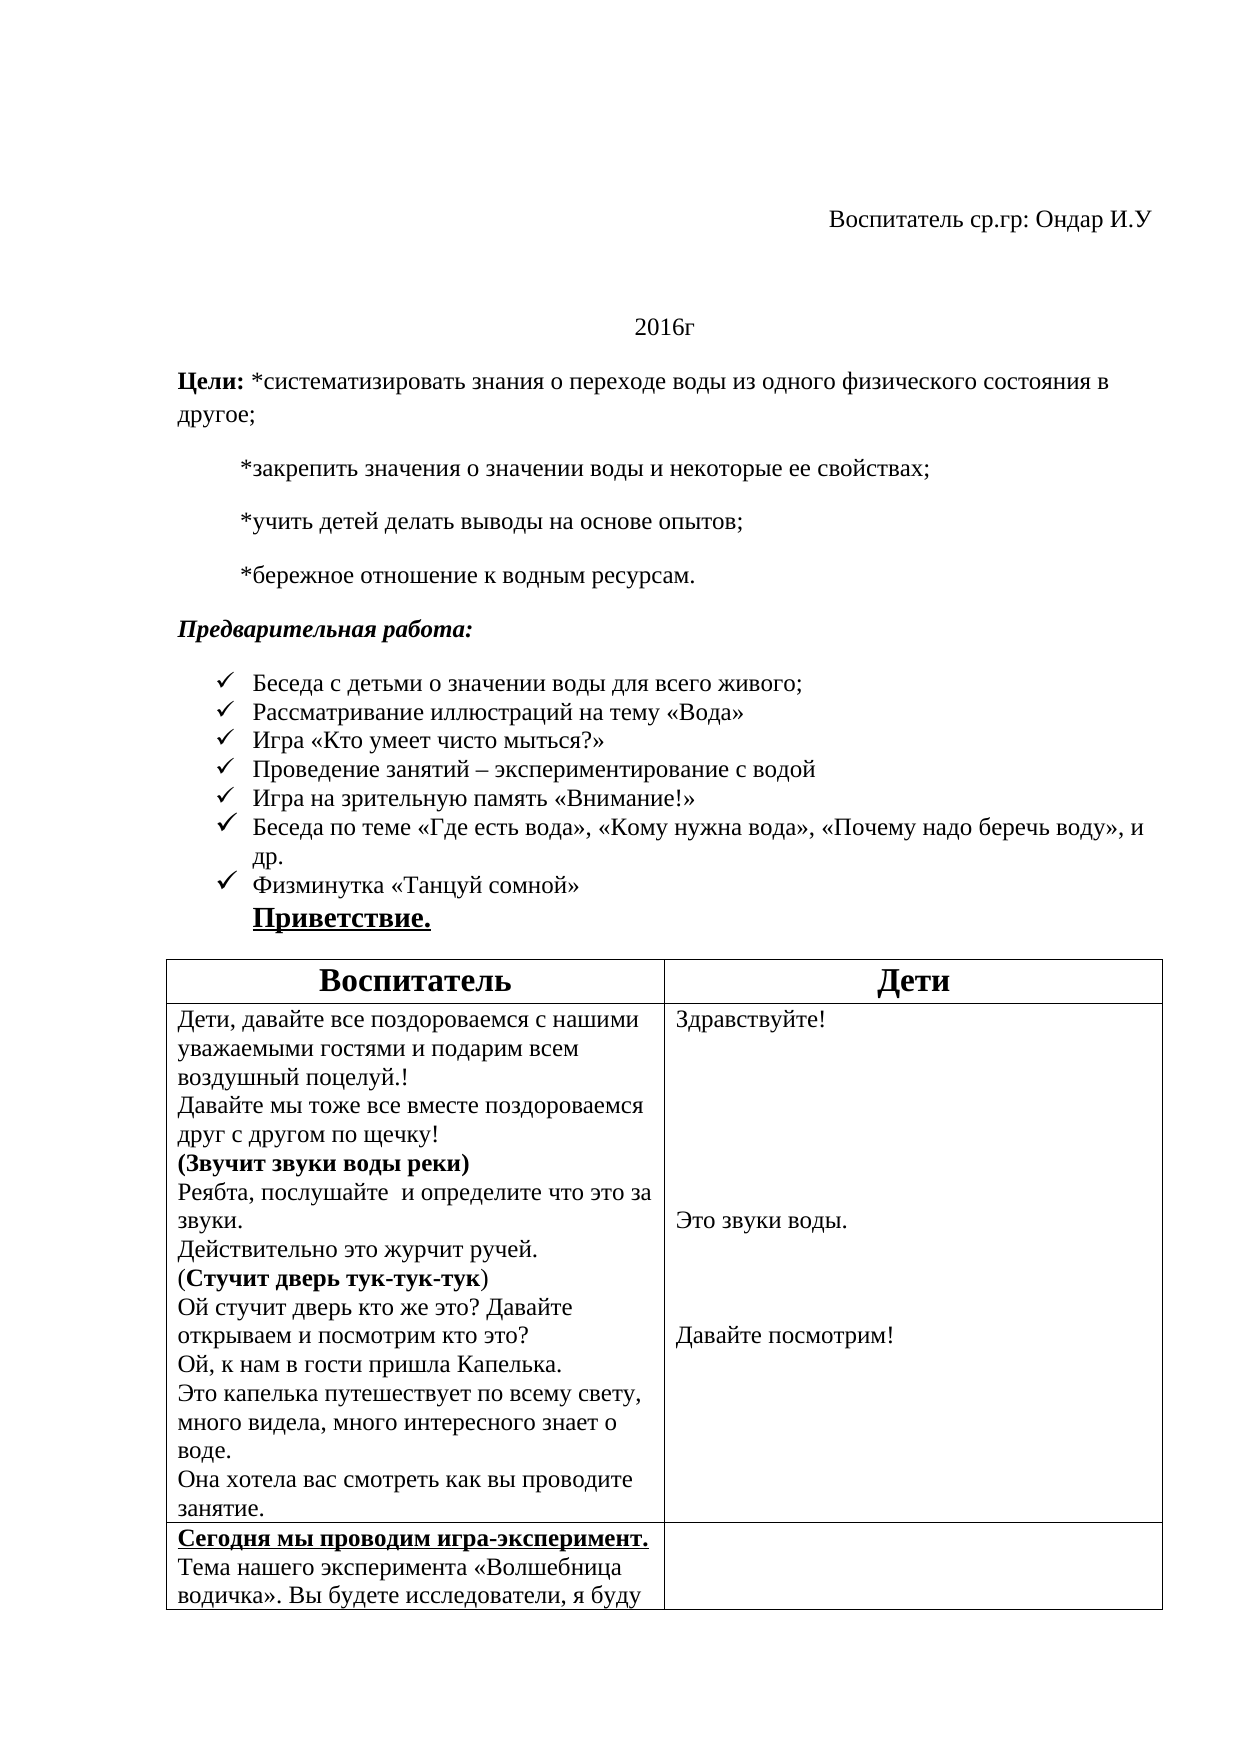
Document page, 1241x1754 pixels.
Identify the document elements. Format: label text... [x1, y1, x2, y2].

table_header Дети [665, 960, 1162, 1003]
text *закрепить значения о значении воды и некоторые ее свойствах; [177, 453, 1152, 481]
list Физминутка «Танцуй сомной» [215, 870, 1152, 900]
table_cell Здравствуйте! Это звуки воды. Давайте посмотрим! [665, 1004, 1162, 1522]
list Проведение занятий – экспериментирование с водой [215, 754, 1152, 783]
text Воспитатель ср.гр: Ондар И.У [177, 204, 1152, 233]
list Рассматривание иллюстраций на тему «Вода» [215, 697, 1152, 726]
table_cell [665, 1523, 1162, 1609]
text Цели: *систематизировать знания о переходе воды из одного физического состояния в другое; [177, 366, 1152, 427]
text *учить детей делать выводы на основе опытов; [177, 506, 1152, 535]
list Игра «Кто умеет чисто мыться?» [215, 726, 1152, 754]
list Беседа с детьми о значении воды для всего живого; [215, 668, 1152, 697]
table_cell Дети, давайте все поздороваемся с нашими уважаемыми гостями и подарим всем воздушный поцелуй.! Давайте мы тоже все вместе поздороваемся друг с другом по щечку! (Звучит звуки воды реки) Реябта, послушайте и определите что это за звуки. Действительно это журчит ручей. (Стучит дверь тук-тук-тук) Ой стучит дверь кто же это? Давайте открываем и посмотрим кто это? Ой, к нам в гости пришла Капелька. Это капелька путешествует по всему свету, много видела, много интересного знает о воде. Она хотела вас смотреть как вы проводите занятие. [167, 1004, 664, 1522]
text Предварительная работа: [177, 614, 1152, 643]
table_header Воспитатель [167, 960, 664, 1003]
list Игра на зрительную память «Внимание!» [215, 783, 1152, 812]
list Приветствие. [252, 900, 1152, 933]
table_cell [167, 1523, 664, 1609]
text 2016г [177, 312, 1152, 341]
list Беседа по теме «Где есть вода», «Кому нужна вода», «Почему надо беречь воду», и др. [215, 812, 1152, 870]
text *бережное отношение к водным ресурсам. [177, 560, 1152, 589]
